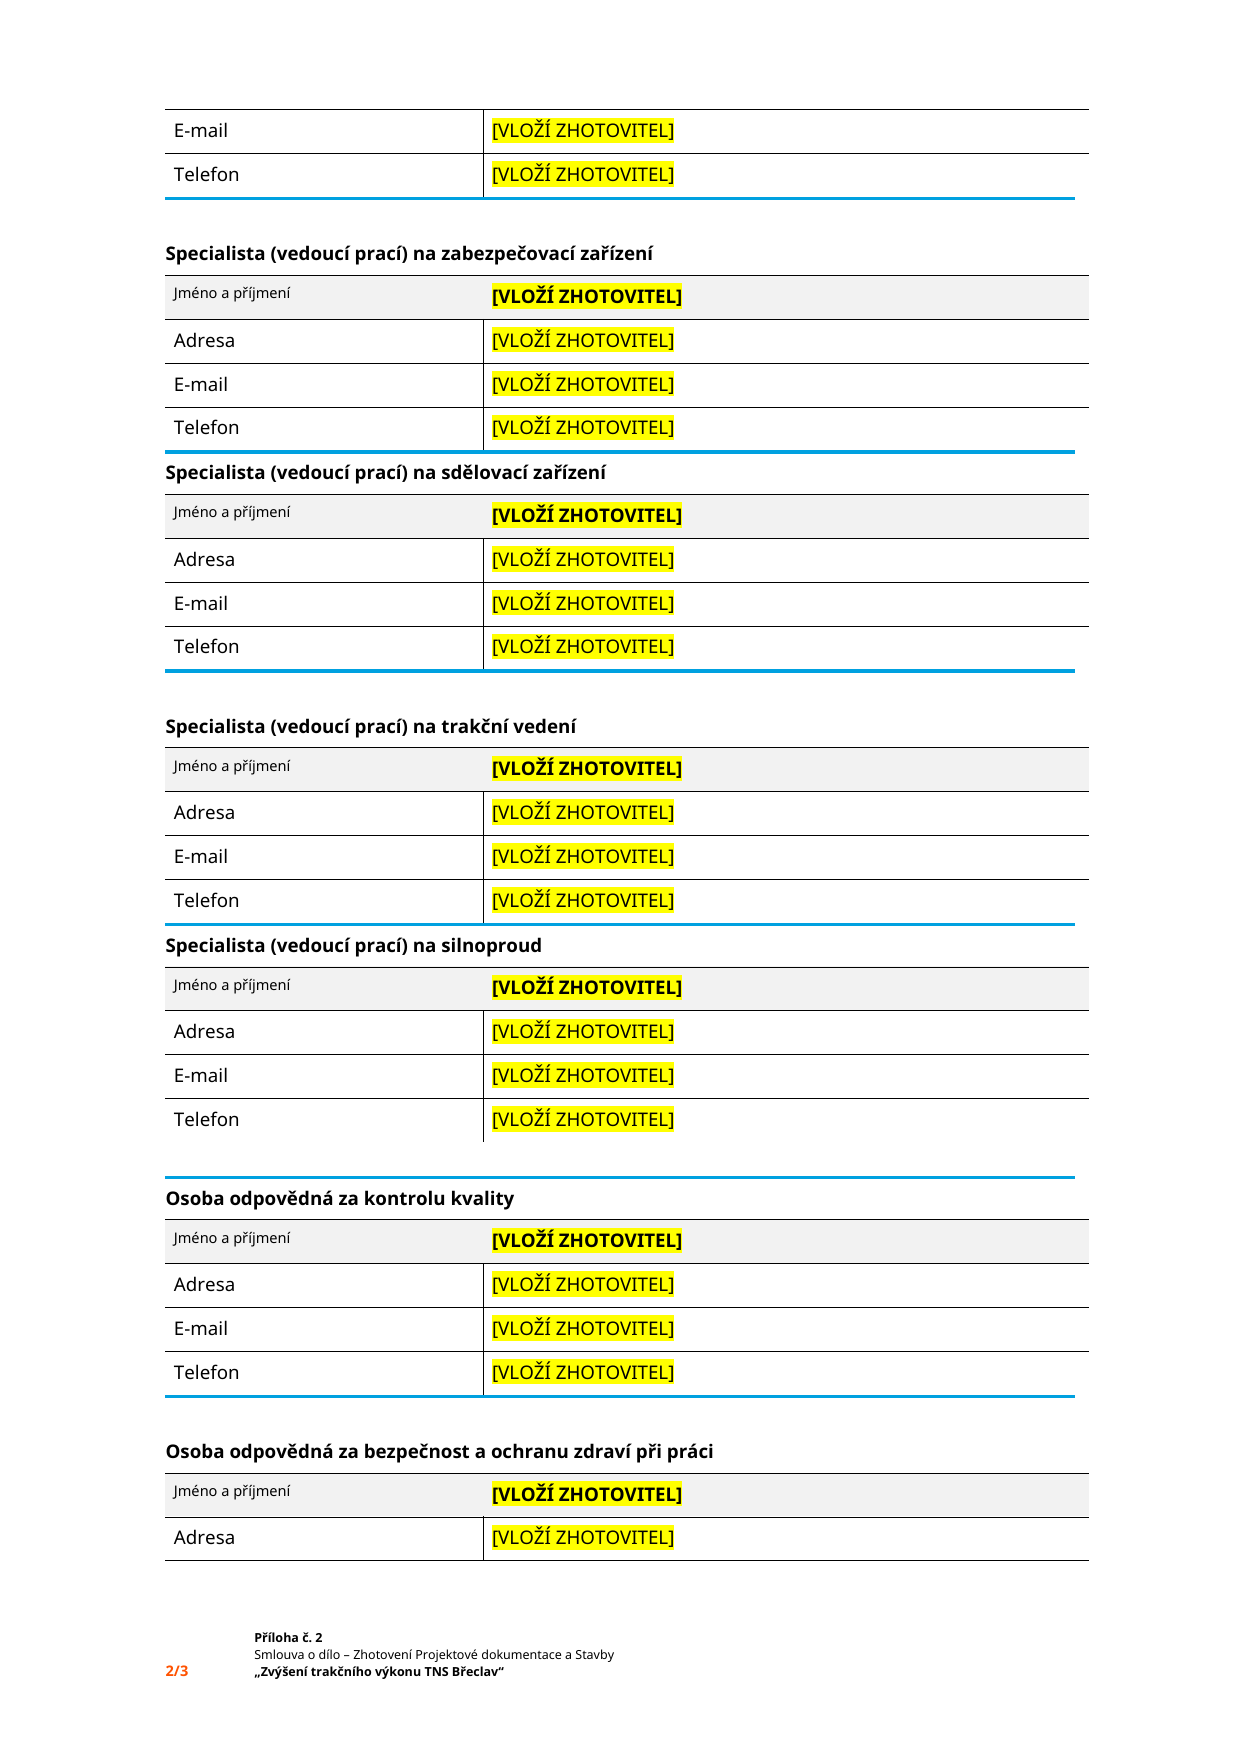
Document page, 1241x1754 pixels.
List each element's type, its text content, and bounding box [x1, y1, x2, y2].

table_cell E-mail [165, 836, 483, 879]
table_cell [VLOŽÍ ZHOTOVITEL] [484, 583, 1089, 626]
text Specialista (vedoucí prací) na sdělovací zařízení [165, 454, 1075, 485]
table_header Jméno a příjmení [165, 968, 484, 1010]
table_cell [VLOŽÍ ZHOTOVITEL] [484, 154, 1089, 197]
text Specialista (vedoucí prací) na silnoproud [165, 926, 1075, 958]
table_header Jméno a příjmení [165, 1220, 484, 1263]
table_cell [VLOŽÍ ZHOTOVITEL] [484, 1308, 1089, 1351]
table_cell [VLOŽÍ ZHOTOVITEL] [484, 836, 1089, 879]
table_cell [VLOŽÍ ZHOTOVITEL] [484, 364, 1089, 406]
table_cell E-mail [165, 1055, 483, 1098]
table_cell Adresa [165, 792, 483, 835]
table_cell [VLOŽÍ ZHOTOVITEL] [484, 1011, 1089, 1054]
table_header Jméno a příjmení [165, 1474, 484, 1516]
table_cell Adresa [165, 1011, 483, 1054]
table_cell Telefon [165, 154, 483, 197]
table_cell Adresa [165, 1264, 483, 1307]
table_cell Adresa [165, 320, 483, 363]
text Specialista (vedoucí prací) na trakční vedení [165, 704, 1075, 738]
table_cell E-mail [165, 364, 483, 406]
table_cell Telefon [165, 408, 483, 450]
table_cell E-mail [165, 110, 483, 153]
table_header Jméno a příjmení [165, 748, 484, 791]
text Osoba odpovědná za bezpečnost a ochranu zdraví při práci [165, 1429, 1075, 1464]
table_cell E-mail [165, 583, 483, 626]
table_cell [VLOŽÍ ZHOTOVITEL] [484, 320, 1089, 363]
table_cell [VLOŽÍ ZHOTOVITEL] [484, 1352, 1089, 1395]
text Osoba odpovědná za kontrolu kvality [165, 1179, 1075, 1211]
table_header [VLOŽÍ ZHOTOVITEL] [484, 1474, 1089, 1516]
table_header [VLOŽÍ ZHOTOVITEL] [484, 495, 1089, 538]
table_cell [VLOŽÍ ZHOTOVITEL] [484, 1518, 1089, 1560]
table_cell [VLOŽÍ ZHOTOVITEL] [484, 627, 1089, 669]
table_cell Telefon [165, 1099, 483, 1142]
table_cell E-mail [165, 1308, 483, 1351]
table_cell [VLOŽÍ ZHOTOVITEL] [484, 792, 1089, 835]
text Specialista (vedoucí prací) na zabezpečovací zařízení [165, 231, 1075, 266]
table_header Jméno a příjmení [165, 276, 484, 319]
table_cell [VLOŽÍ ZHOTOVITEL] [484, 880, 1089, 923]
table_cell [VLOŽÍ ZHOTOVITEL] [484, 539, 1089, 582]
table_cell Telefon [165, 880, 483, 923]
table_cell [VLOŽÍ ZHOTOVITEL] [484, 408, 1089, 450]
table_header [VLOŽÍ ZHOTOVITEL] [484, 748, 1089, 791]
table_cell [VLOŽÍ ZHOTOVITEL] [484, 110, 1089, 153]
table_cell [VLOŽÍ ZHOTOVITEL] [484, 1264, 1089, 1307]
table_header [VLOŽÍ ZHOTOVITEL] [484, 968, 1089, 1010]
table_cell Adresa [165, 539, 483, 582]
table_cell Adresa [165, 1518, 483, 1560]
table_cell Telefon [165, 1352, 483, 1395]
table_cell Telefon [165, 627, 483, 669]
table_header [VLOŽÍ ZHOTOVITEL] [484, 1220, 1089, 1263]
table_cell [VLOŽÍ ZHOTOVITEL] [484, 1055, 1089, 1098]
table_cell [VLOŽÍ ZHOTOVITEL] [484, 1099, 1089, 1142]
table_header [VLOŽÍ ZHOTOVITEL] [484, 276, 1089, 319]
table_header Jméno a příjmení [165, 495, 484, 538]
